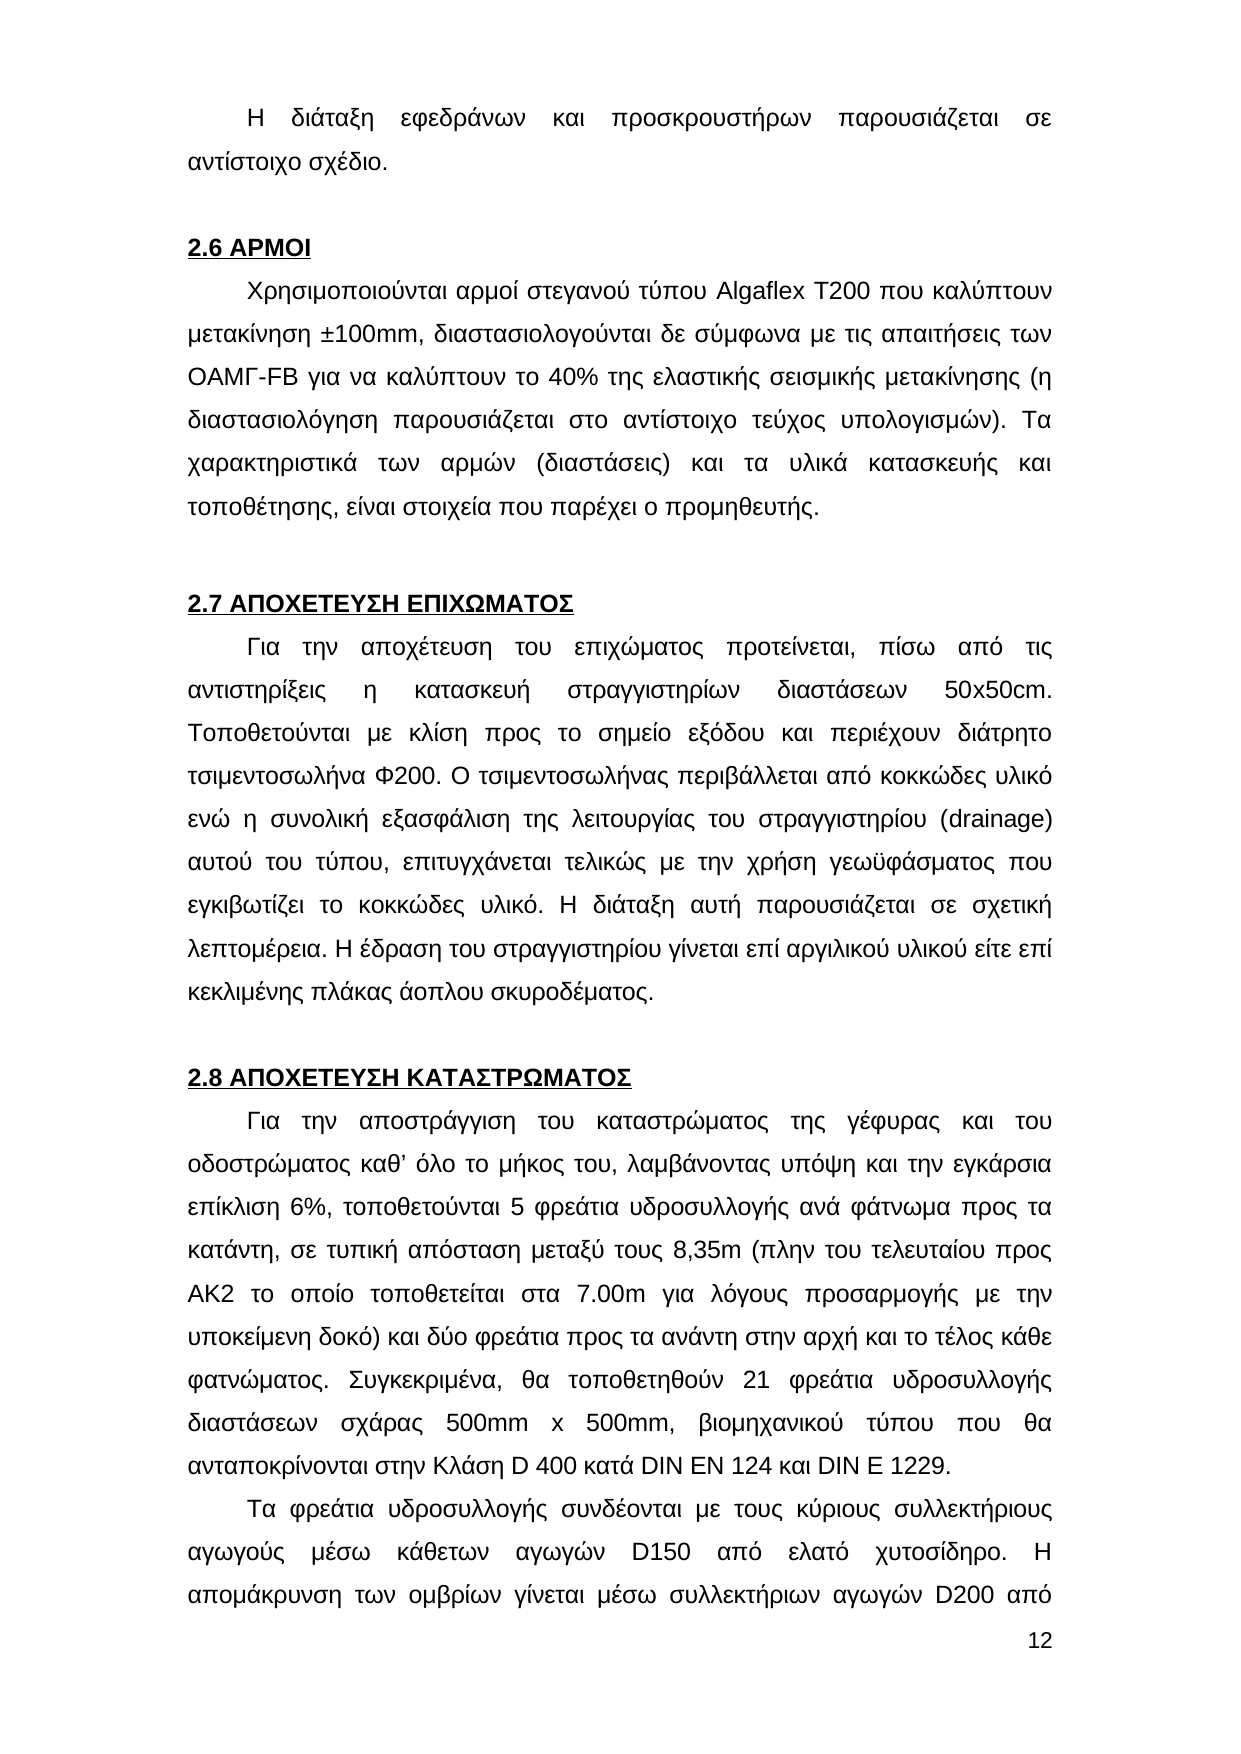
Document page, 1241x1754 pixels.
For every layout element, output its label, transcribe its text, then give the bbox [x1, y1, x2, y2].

subtitle 2.8 ΑΠΟΧΕΤΕΥΣΗ ΚΑΤΑΣΤΡΩΜΑΤΟΣ [187, 1063, 1053, 1092]
text Χρησιμοποιούνται αρμοί στεγανού τύπου Algaflex T200 που καλύπτουν μετακίνηση 100mm, διαστασιολογούνται δε σύμφωνα με τις απαιτήσεις των ΟΑΜΓ-FB για να καλύπτουν το 40% της ελαστικής σεισμικής μετακίνησης (η διαστασιολόγηση παρουσιάζεται στο αντίστοιχο τεύχος υπολογισμών). Τα χαρακτηριστικά των αρμών (διαστάσεις) και τα υλικά κατασκευής και τοποθέτησης, είναι στοιχεία που παρέχει ο προμηθευτής. [187, 276, 1053, 520]
subtitle 2.6 ΑΡΜΟΙ [187, 233, 1053, 262]
subtitle 2.7 ΑΠΟΧΕΤΕΥΣΗ ΕΠΙΧΩΜΑΤΟΣ [187, 588, 1053, 617]
text Η διάταξη εφεδράνων και προσκρουστήρων παρουσιάζεται σε αντίστοιχο σχέδιο. [187, 103, 1053, 175]
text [187, 1494, 1053, 1609]
text Για την αποστράγγιση του καταστρώματος της γέφυρας και του οδοστρώματος καθ’ όλο το μήκος του, λαμβάνοντας υπόψη και την εγκάρσια επίκλιση 6%, τοποθετούνται 5 φρεάτια υδροσυλλογής ανά φάτνωμα προς τα κατάντη, σε τυπική απόσταση μεταξύ τους 8,35m (πλην του τελευταίου προς ΑΚ2 το οποίο τοποθετείται στα 7.00m για λόγους προσαρμογής με την υποκείμενη δοκό) και δύο φρεάτια προς τα ανάντη στην αρχή και το τέλος κάθε φατνώματος. Συγκεκριμένα, θα τοποθετηθούν 21 φρεάτια υδροσυλλογής διαστάσεων σχάρας 500mm x 500mm, βιομηχανικού τύπου που θα ανταποκρίνονται στην Κλάση D 400 κατά DIN EN 124 και DIN E 1229. [187, 1106, 1053, 1480]
text Για την αποχέτευση του επιχώματος προτείνεται, πίσω από τις αντιστηρίξεις η κατασκευή στραγγιστηρίων διαστάσεων 50x50cm. Τοποθετούνται με κλίση προς το σημείο εξόδου και περιέχουν διάτρητο τσιμεντοσωλήνα Φ200. Ο τσιμεντοσωλήνας περιβάλλεται από κοκκώδες υλικό ενώ η συνολική εξασφάλιση της λειτουργίας του στραγγιστηρίου (drainage) αυτού του τύπου, επιτυγχάνεται τελικώς με την χρήση γεωϋφάσματος που εγκιβωτίζει το κοκκώδες υλικό. Η διάταξη αυτή παρουσιάζεται σε σχετική λεπτομέρεια. Η έδραση του στραγγιστηρίου γίνεται επί αργιλικού υλικού είτε επί κεκλιμένης πλάκας άοπλου σκυροδέματος. [187, 632, 1053, 1005]
